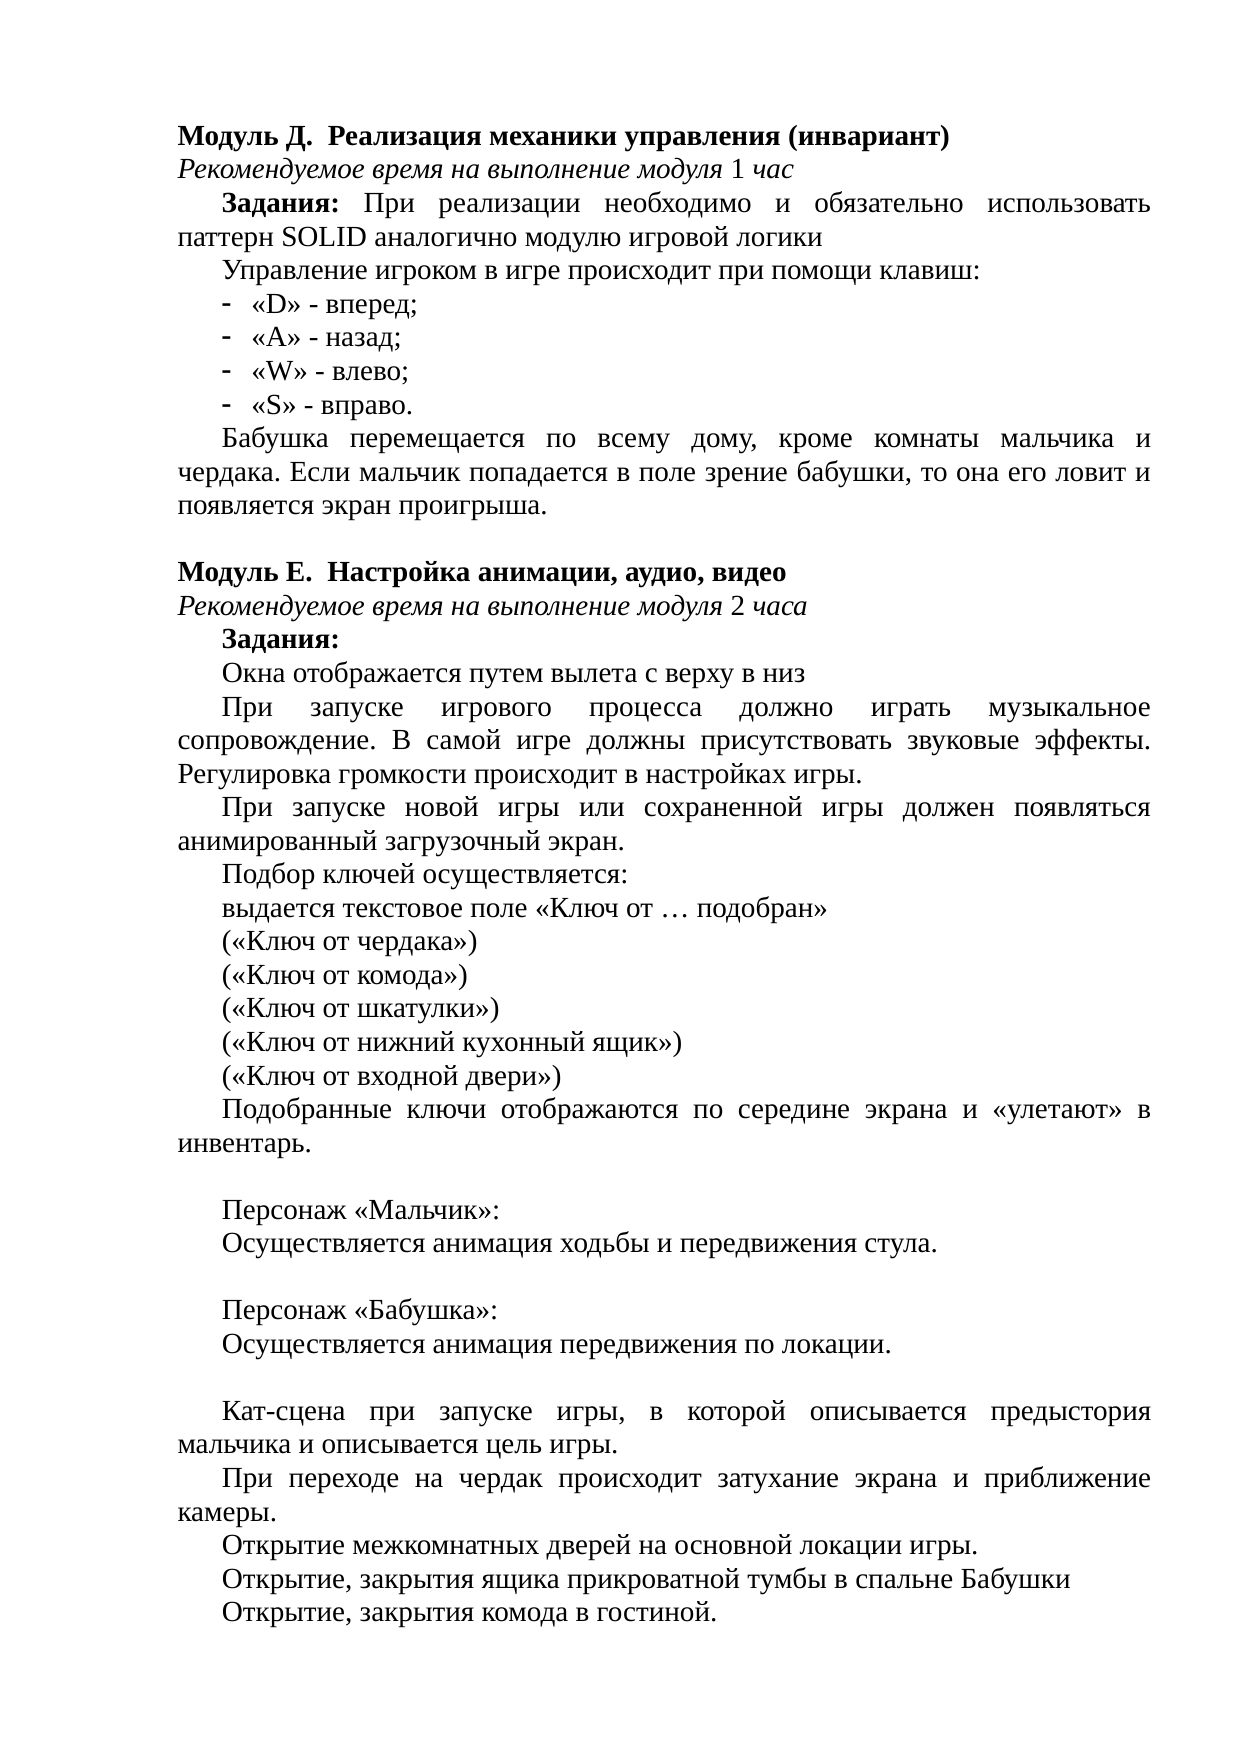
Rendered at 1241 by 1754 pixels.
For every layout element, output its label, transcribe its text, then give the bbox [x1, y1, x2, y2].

list «W» - влево; [177, 353, 1152, 387]
list «S» - вправо. [177, 387, 1152, 420]
list «A» - назад; [177, 319, 1152, 353]
list Осуществляется анимация ходьбы и передвижения стула. [177, 1225, 1152, 1259]
text Модуль Д. Реализация механики управления (инвариант) [177, 118, 1152, 152]
list Окна отображается путем вылета с верху в низ [177, 655, 1152, 689]
list При переходе на чердак происходит затухание экрана и приближение камеры. [177, 1460, 1152, 1527]
text Рекомендуемое время на выполнение модуля 2 часа [177, 588, 1152, 622]
list («Ключ от нижний кухонный ящик») [177, 1024, 1152, 1058]
text Задания: При реализации необходимо и обязательно использовать паттерн SOLID аналогично модулю игровой логики [177, 185, 1152, 252]
list («Ключ от входной двери») [177, 1058, 1152, 1091]
list При запуске новой игры или сохраненной игры должен появляться анимированный загрузочный экран. [177, 789, 1152, 856]
list Персонаж «Мальчик»: [177, 1192, 1152, 1225]
list выдается текстовое поле «Ключ от … подобран» [177, 890, 1152, 923]
list («Ключ от комода») [177, 957, 1152, 991]
list «D» - вперед; [177, 286, 1152, 319]
list Подбор ключей осуществляется: [177, 856, 1152, 890]
text Управление игроком в игре происходит при помощи клавиш: [177, 252, 1152, 286]
list Бабушка перемещается по всему дому, кроме комнаты мальчика и чердака. Если мальчик попадается в поле зрение бабушки, то она его ловит и появляется экран проигрыша. [177, 420, 1152, 521]
list Подобранные ключи отображаются по середине экрана и «улетают» в инвентарь. [177, 1091, 1152, 1158]
list («Ключ от чердака») [177, 923, 1152, 957]
list («Ключ от шкатулки») [177, 991, 1152, 1024]
list Открытие межкомнатных дверей на основной локации игры. [177, 1527, 1152, 1561]
text Модуль Е. Настройка анимации, аудио, видео [177, 554, 1152, 588]
list При запуске игрового процесса должно играть музыкальное сопровождение. В самой игре должны присутствовать звуковые эффекты. Регулировка громкости происходит в настройках игры. [177, 689, 1152, 789]
text Рекомендуемое время на выполнение модуля 1 час [177, 152, 1152, 185]
list Кат-сцена при запуске игры, в которой описывается предыстория мальчика и описывается цель игры. [177, 1393, 1152, 1460]
list Задания: [177, 622, 1152, 655]
list Открытие, закрытия ящика прикроватной тумбы в спальне Бабушки [177, 1561, 1152, 1594]
list Осуществляется анимация передвижения по локации. [177, 1326, 1152, 1359]
list Открытие, закрытия комода в гостиной. [177, 1594, 1152, 1628]
list Персонаж «Бабушка»: [177, 1292, 1152, 1326]
